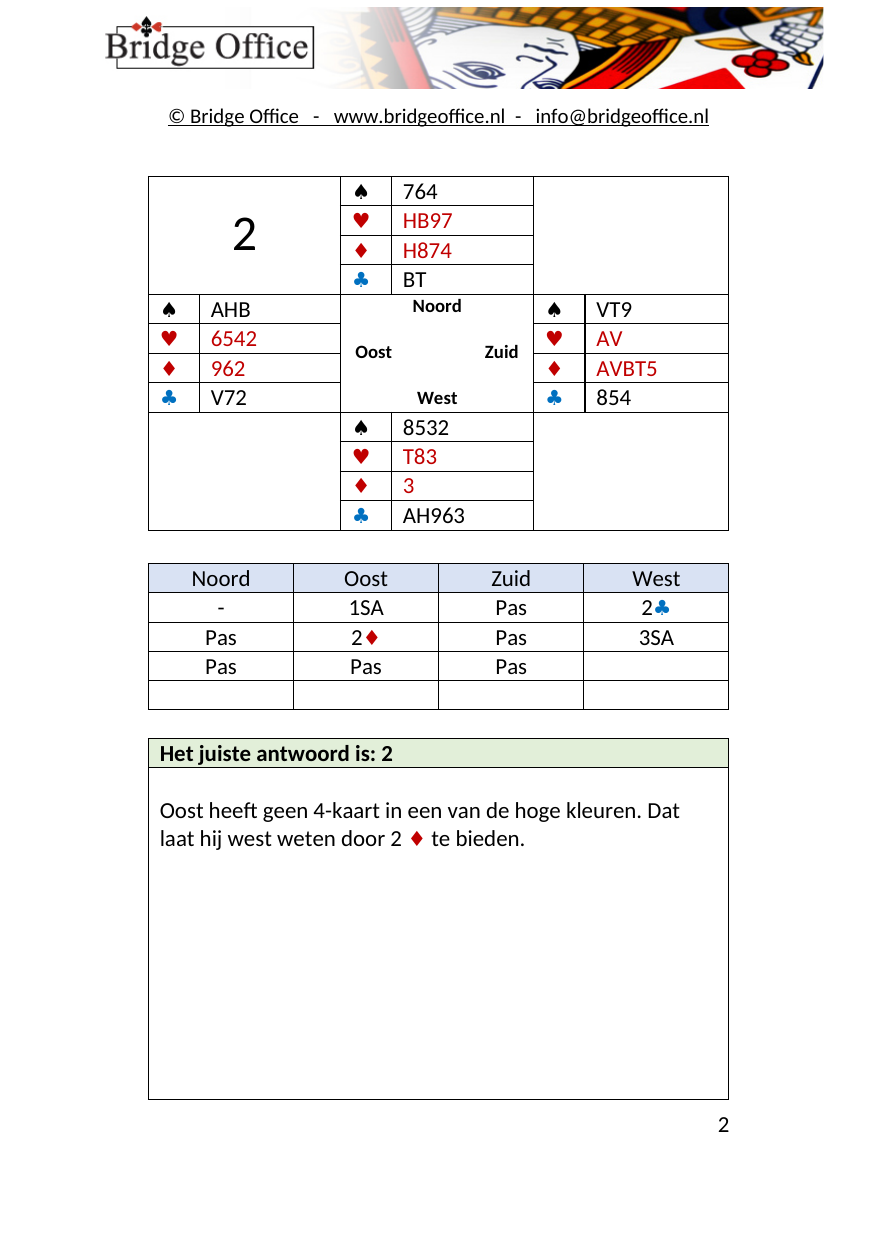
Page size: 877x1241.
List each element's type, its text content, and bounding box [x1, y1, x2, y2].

table_cell Noord Oost Zuid West [341, 295, 533, 412]
table_cell [341, 265, 391, 294]
table_cell [149, 324, 199, 353]
table_cell AV [586, 324, 728, 353]
table_cell BT [392, 265, 533, 294]
table_cell Pas [149, 652, 293, 680]
table_cell Pas [439, 593, 583, 622]
table_header 2 [149, 177, 340, 294]
table_cell 6542 [200, 324, 340, 353]
table_cell [341, 413, 391, 441]
table_cell H874 [392, 236, 533, 264]
table_cell [341, 206, 391, 235]
table_cell 1SA [294, 593, 438, 622]
table_cell V72 [200, 383, 340, 412]
table_header Het juiste antwoord is: 2 [149, 739, 728, 767]
table_cell [534, 295, 584, 323]
table_cell [584, 652, 728, 680]
table_cell [341, 501, 391, 529]
table_cell HB97 [392, 206, 533, 235]
table_header West [584, 564, 728, 592]
table_cell AVBT5 [586, 354, 728, 382]
table_cell [149, 383, 199, 412]
table_cell 8532 [392, 413, 533, 441]
table_cell [341, 236, 391, 264]
table_cell [439, 681, 583, 709]
table_cell 854 [586, 383, 728, 412]
picture [78, 7, 824, 89]
table_cell [584, 681, 728, 709]
table_cell VT9 [586, 295, 728, 323]
table_cell [149, 354, 199, 382]
table_cell [534, 324, 584, 353]
table_cell Oost heeft geen 4-kaart in een van de hoge kleuren. Dat laat hij west weten door 2 ♦ te bieden. [149, 768, 728, 1099]
table_cell T83 [392, 442, 533, 471]
table_cell [534, 413, 728, 529]
table_cell [294, 681, 438, 709]
table_cell 3 [392, 472, 533, 500]
table_cell Pas [439, 652, 583, 680]
table_cell [149, 413, 340, 529]
table_cell Pas [149, 623, 293, 651]
table_cell [341, 442, 391, 471]
table_cell [149, 681, 293, 709]
table_cell [534, 354, 584, 382]
table_cell - [149, 593, 293, 622]
table_header 764 [392, 177, 533, 205]
table_cell [341, 472, 391, 500]
table_cell AHB [200, 295, 340, 323]
table_cell [149, 295, 199, 323]
table_cell 2♦ [294, 623, 438, 651]
table_header [534, 177, 728, 294]
table_cell Pas [294, 652, 438, 680]
table_cell 3SA [584, 623, 728, 651]
table_cell 2♣ [584, 593, 728, 622]
table_cell Pas [439, 623, 583, 651]
table_header Oost [294, 564, 438, 592]
table_header Zuid [439, 564, 583, 592]
table_cell AH963 [392, 501, 533, 529]
table_header [341, 177, 391, 205]
table_cell 962 [200, 354, 340, 382]
table_header Noord [149, 564, 293, 592]
table_cell [534, 383, 584, 412]
